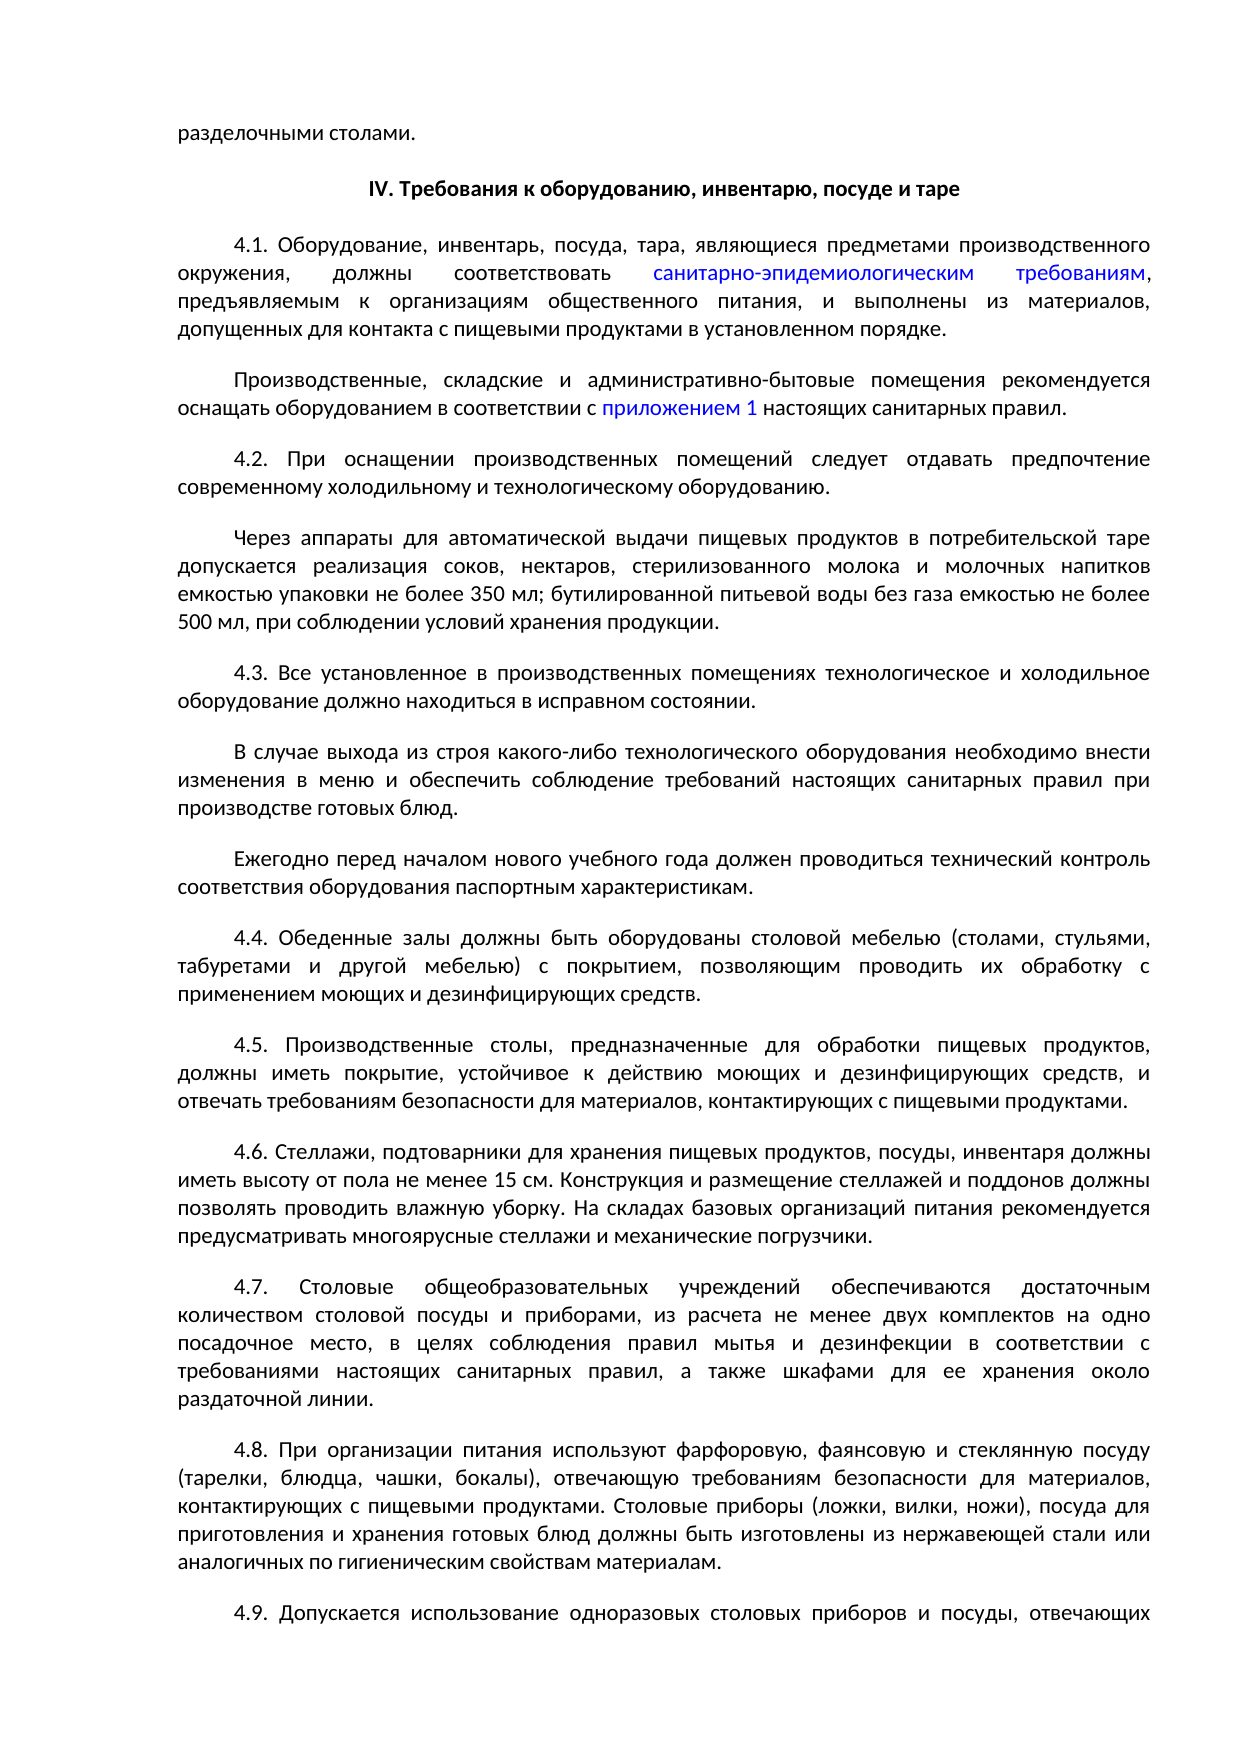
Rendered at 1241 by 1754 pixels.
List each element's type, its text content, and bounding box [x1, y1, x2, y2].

text Через аппараты для автоматической выдачи пищевых продуктов в потребительской таре допускается реализация соков, нектаров, стерилизованного молока и молочных напитков емкостью упаковки не более 350 мл; бутилированной питьевой воды без газа емкостью не более 500 мл, при соблюдении условий хранения продукции. [177, 523, 1152, 635]
title IV. Требования к оборудованию, инвентарю, посуде и таре [177, 174, 1152, 202]
text 4.4. Обеденные залы должны быть оборудованы столовой мебелью (столами, стульями, табуретами и другой мебелью) с покрытием, позволяющим проводить их обработку с применением моющих и дезинфицирующих средств. [177, 923, 1152, 1007]
text Производственные, складские и административно-бытовые помещения рекомендуется оснащать оборудованием в соответствии с приложением 1 настоящих санитарных правил. [177, 365, 1152, 421]
text В случае выхода из строя какого-либо технологического оборудования необходимо внести изменения в меню и обеспечить соблюдение требований настоящих санитарных правил при производстве готовых блюд. [177, 737, 1152, 821]
text 4.1. Оборудование, инвентарь, посуда, тара, являющиеся предметами производственного окружения, должны соответствовать санитарно-эпидемиологическим требованиям, предъявляемым к организациям общественного питания, и выполнены из материалов, допущенных для контакта с пищевыми продуктами в установленном порядке. [177, 230, 1152, 342]
text Ежегодно перед началом нового учебного года должен проводиться технический контроль соответствия оборудования паспортным характеристикам. [177, 844, 1152, 900]
text 4.8. При организации питания используют фарфоровую, фаянсовую и стеклянную посуду (тарелки, блюдца, чашки, бокалы), отвечающую требованиям безопасности для материалов, контактирующих с пищевыми продуктами. Столовые приборы (ложки, вилки, ножи), посуда для приготовления и хранения готовых блюд должны быть изготовлены из нержавеющей стали или аналогичных по гигиеническим свойствам материалам. [177, 1435, 1152, 1575]
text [177, 118, 1152, 146]
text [177, 1598, 1152, 1626]
text 4.5. Производственные столы, предназначенные для обработки пищевых продуктов, должны иметь покрытие, устойчивое к действию моющих и дезинфицирующих средств, и отвечать требованиям безопасности для материалов, контактирующих с пищевыми продуктами. [177, 1030, 1152, 1114]
text 4.6. Стеллажи, подтоварники для хранения пищевых продуктов, посуды, инвентаря должны иметь высоту от пола не менее 15 см. Конструкция и размещение стеллажей и поддонов должны позволять проводить влажную уборку. На складах базовых организаций питания рекомендуется предусматривать многоярусные стеллажи и механические погрузчики. [177, 1137, 1152, 1249]
text 4.3. Все установленное в производственных помещениях технологическое и холодильное оборудование должно находиться в исправном состоянии. [177, 658, 1152, 714]
text 4.2. При оснащении производственных помещений следует отдавать предпочтение современному холодильному и технологическому оборудованию. [177, 444, 1152, 500]
text 4.7. Столовые общеобразовательных учреждений обеспечиваются достаточным количеством столовой посуды и приборами, из расчета не менее двух комплектов на одно посадочное место, в целях соблюдения правил мытья и дезинфекции в соответствии с требованиями настоящих санитарных правил, а также шкафами для ее хранения около раздаточной линии. [177, 1272, 1152, 1412]
